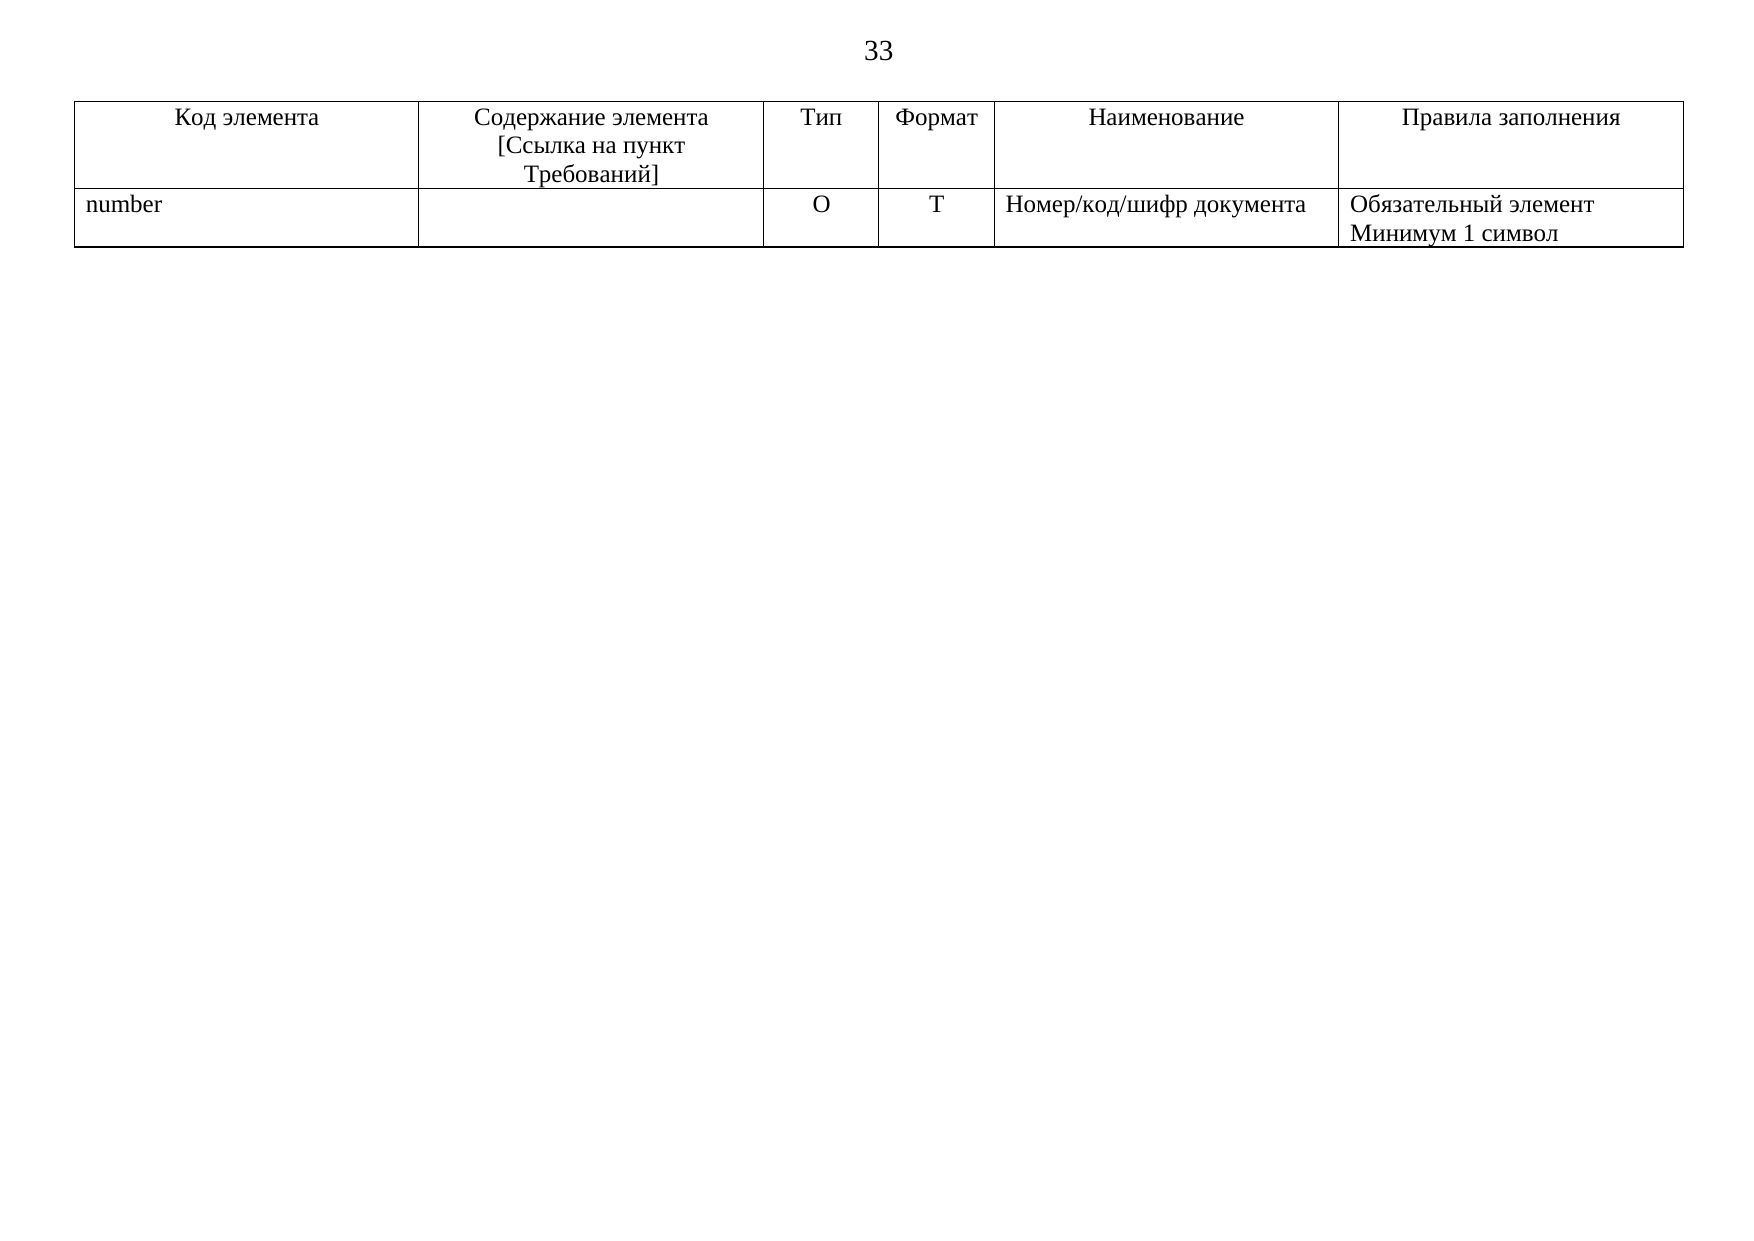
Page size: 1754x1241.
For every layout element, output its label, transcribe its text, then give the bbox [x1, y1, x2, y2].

table_header Наименование [995, 102, 1338, 188]
table_header Правила заполнения [1339, 102, 1683, 188]
table_header Тип [764, 102, 878, 188]
table_cell T [879, 189, 994, 246]
table_header Код элемента [75, 102, 418, 188]
table_cell [419, 189, 763, 246]
table_cell Обязательный элемент Минимум 1 символ [1339, 189, 1683, 246]
table_cell Номер/код/шифр документа [995, 189, 1338, 246]
table_cell О [764, 189, 878, 246]
table_cell number [75, 189, 418, 246]
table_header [419, 102, 763, 188]
table_header Формат [879, 102, 994, 188]
